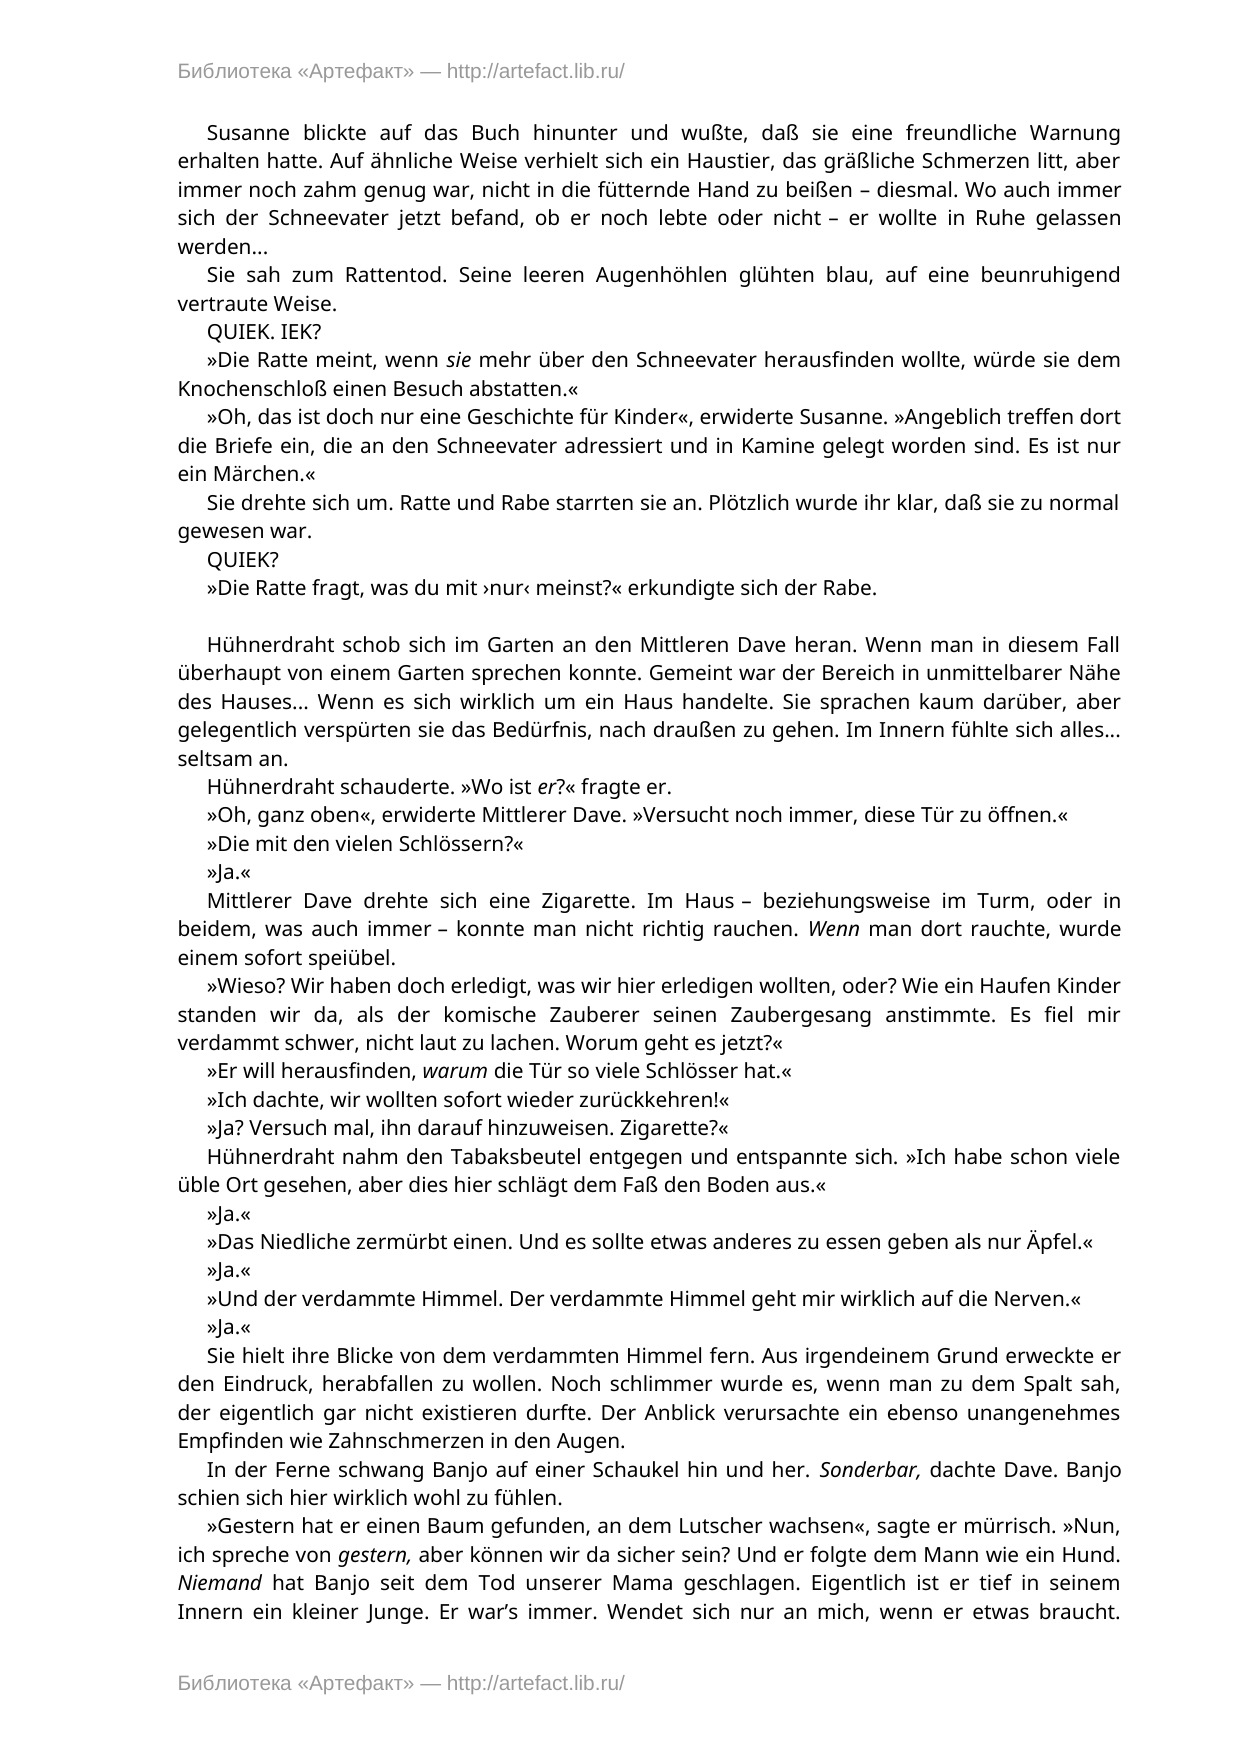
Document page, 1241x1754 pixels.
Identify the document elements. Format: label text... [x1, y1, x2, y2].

text »Er will herausfinden, warum die Tür so viele Schlösser hat.« [177, 1057, 1122, 1085]
text Susanne blickte auf das Buch hinunter und wußte, daß sie eine freundliche Warnung erhalten hatte. Auf ähnliche Weise verhielt sich ein Haustier, das gräßliche Schmerzen litt, aber immer noch zahm genug war, nicht in die fütternde Hand zu beißen – diesmal. Wo auch immer sich der Schneevater jetzt befand, ob er noch lebte oder nicht – er wollte in Ruhe gelassen werden... [177, 118, 1122, 260]
text Hühnerdraht schob sich im Garten an den Mittleren Dave heran. Wenn man in diesem Fall überhaupt von einem Garten sprechen konnte. Gemeint war der Bereich in unmittelbarer Nähe des Hauses... Wenn es sich wirklich um ein Haus handelte. Sie sprachen kaum darüber, aber gelegentlich verspürten sie das Bedürfnis, nach draußen zu gehen. Im Innern fühlte sich alles... seltsam an. [177, 630, 1122, 772]
text QUIEK? [177, 545, 1122, 573]
text Hühnerdraht nahm den Tabaksbeutel entgegen und entspannte sich. »Ich habe schon viele üble Ort gesehen, aber dies hier schlägt dem Faß den Boden aus.« [177, 1142, 1122, 1199]
text Mittlerer Dave drehte sich eine Zigarette. Im Haus – beziehungsweise im Turm, oder in beidem, was auch immer – konnte man nicht richtig rauchen. Wenn man dort rauchte, wurde einem sofort speiübel. [177, 886, 1122, 971]
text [177, 1512, 1122, 1625]
text »Ja.« [177, 857, 1122, 886]
text »Die mit den vielen Schlössern?« [177, 829, 1122, 857]
text Sie sah zum Rattentod. Seine leeren Augenhöhlen glühten blau, auf eine beunruhigend vertraute Weise. [177, 260, 1122, 317]
text »Das Niedliche zermürbt einen. Und es sollte etwas anderes zu essen geben als nur Äpfel.« [177, 1227, 1122, 1256]
text Sie drehte sich um. Ratte und Rabe starrten sie an. Plötzlich wurde ihr klar, daß sie zu normal gewesen war. [177, 488, 1122, 545]
text »Oh, das ist doch nur eine Geschichte für Kinder«, erwiderte Susanne. »Angeblich treffen dort die Briefe ein, die an den Schneevater adressiert und in Kamine gelegt worden sind. Es ist nur ein Märchen.« [177, 402, 1122, 488]
text »Ja.« [177, 1312, 1122, 1341]
text »Die Ratte meint, wenn sie mehr über den Schneevater herausfinden wollte, würde sie dem Knochenschloß einen Besuch abstatten.« [177, 346, 1122, 402]
text »Ja.« [177, 1256, 1122, 1284]
text »Und der verdammte Himmel. Der verdammte Himmel geht mir wirklich auf die Nerven.« [177, 1284, 1122, 1312]
text Hühnerdraht schauderte. »Wo ist er?« fragte er. [177, 772, 1122, 801]
text »Wieso? Wir haben doch erledigt, was wir hier erledigen wollten, oder? Wie ein Haufen Kinder standen wir da, als der komische Zauberer seinen Zaubergesang anstimmte. Es fiel mir verdammt schwer, nicht laut zu lachen. Worum geht es jetzt?« [177, 971, 1122, 1057]
text QUIEK. IEK? [177, 317, 1122, 346]
text Sie hielt ihre Blicke von dem verdammten Himmel fern. Aus irgendeinem Grund erweckte er den Eindruck, herabfallen zu wollen. Noch schlimmer wurde es, wenn man zu dem Spalt sah, der eigentlich gar nicht existieren durfte. Der Anblick verursachte ein ebenso unangenehmes Empfinden wie Zahnschmerzen in den Augen. [177, 1341, 1122, 1455]
text »Ja? Versuch mal, ihn darauf hinzuweisen. Zigarette?« [177, 1113, 1122, 1142]
text In der Ferne schwang Banjo auf einer Schaukel hin und her. Sonderbar, dachte Dave. Banjo schien sich hier wirklich wohl zu fühlen. [177, 1455, 1122, 1512]
text »Ich dachte, wir wollten sofort wieder zurückkehren!« [177, 1085, 1122, 1113]
text »Die Ratte fragt, was du mit ›nur‹ meinst?« erkundigte sich der Rabe. [177, 573, 1122, 602]
text »Ja.« [177, 1199, 1122, 1227]
text »Oh, ganz oben«, erwiderte Mittlerer Dave. »Versucht noch immer, diese Tür zu öffnen.« [177, 801, 1122, 829]
